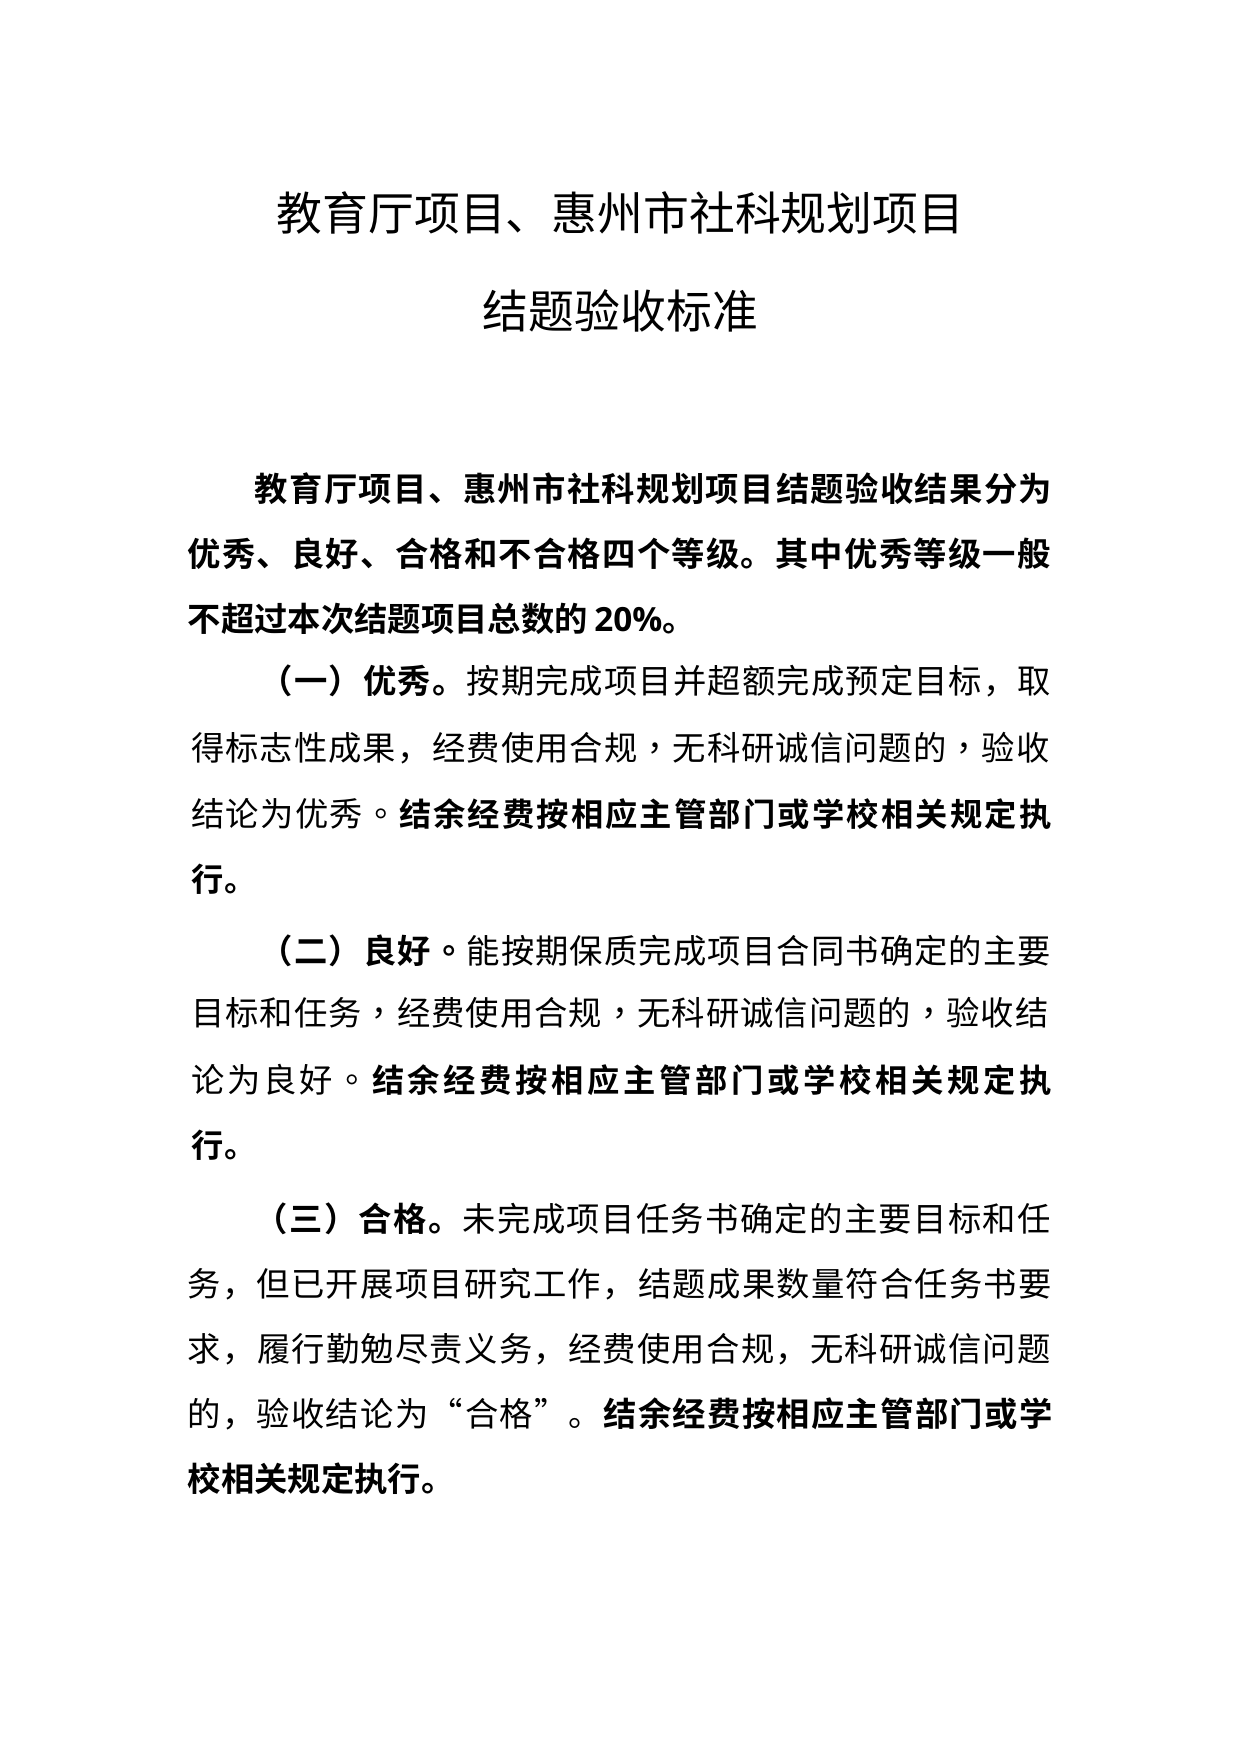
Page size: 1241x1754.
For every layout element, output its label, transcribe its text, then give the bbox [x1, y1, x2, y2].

text （二）良好。能按期保质完成项目合同书确定的主要目标和任务，经费使用合规，无科研诚信问题的，验收结论为良好。结余经费按相应主管部门或学校相关规定执行。 [191, 924, 1052, 1167]
text 教育厅项目、惠州市社科规划项目 [187, 162, 1053, 259]
text （一）优秀。按期完成项目并超额完成预定目标，取得标志性成果，经费使用合规，无科研诚信问题的，验收结论为优秀。结余经费按相应主管部门或学校相关规定执行。 [191, 655, 1052, 901]
text （三）合格。未完成项目任务书确定的主要目标和任务，但已开展项目研究工作，结题成果数量符合任务书要求，履行勤勉尽责义务，经费使用合规，无科研诚信问题的，验收结论为“合格”。结余经费按相应主管部门或学校相关规定执行。 [187, 1185, 1053, 1510]
text 结题验收标准 [187, 259, 1053, 357]
text 教育厅项目、惠州市社科规划项目结题验收结果分为优秀、良好、合格和不合格四个等级。其中优秀等级一般不超过本次结题项目总数的20%。 [187, 454, 1053, 649]
